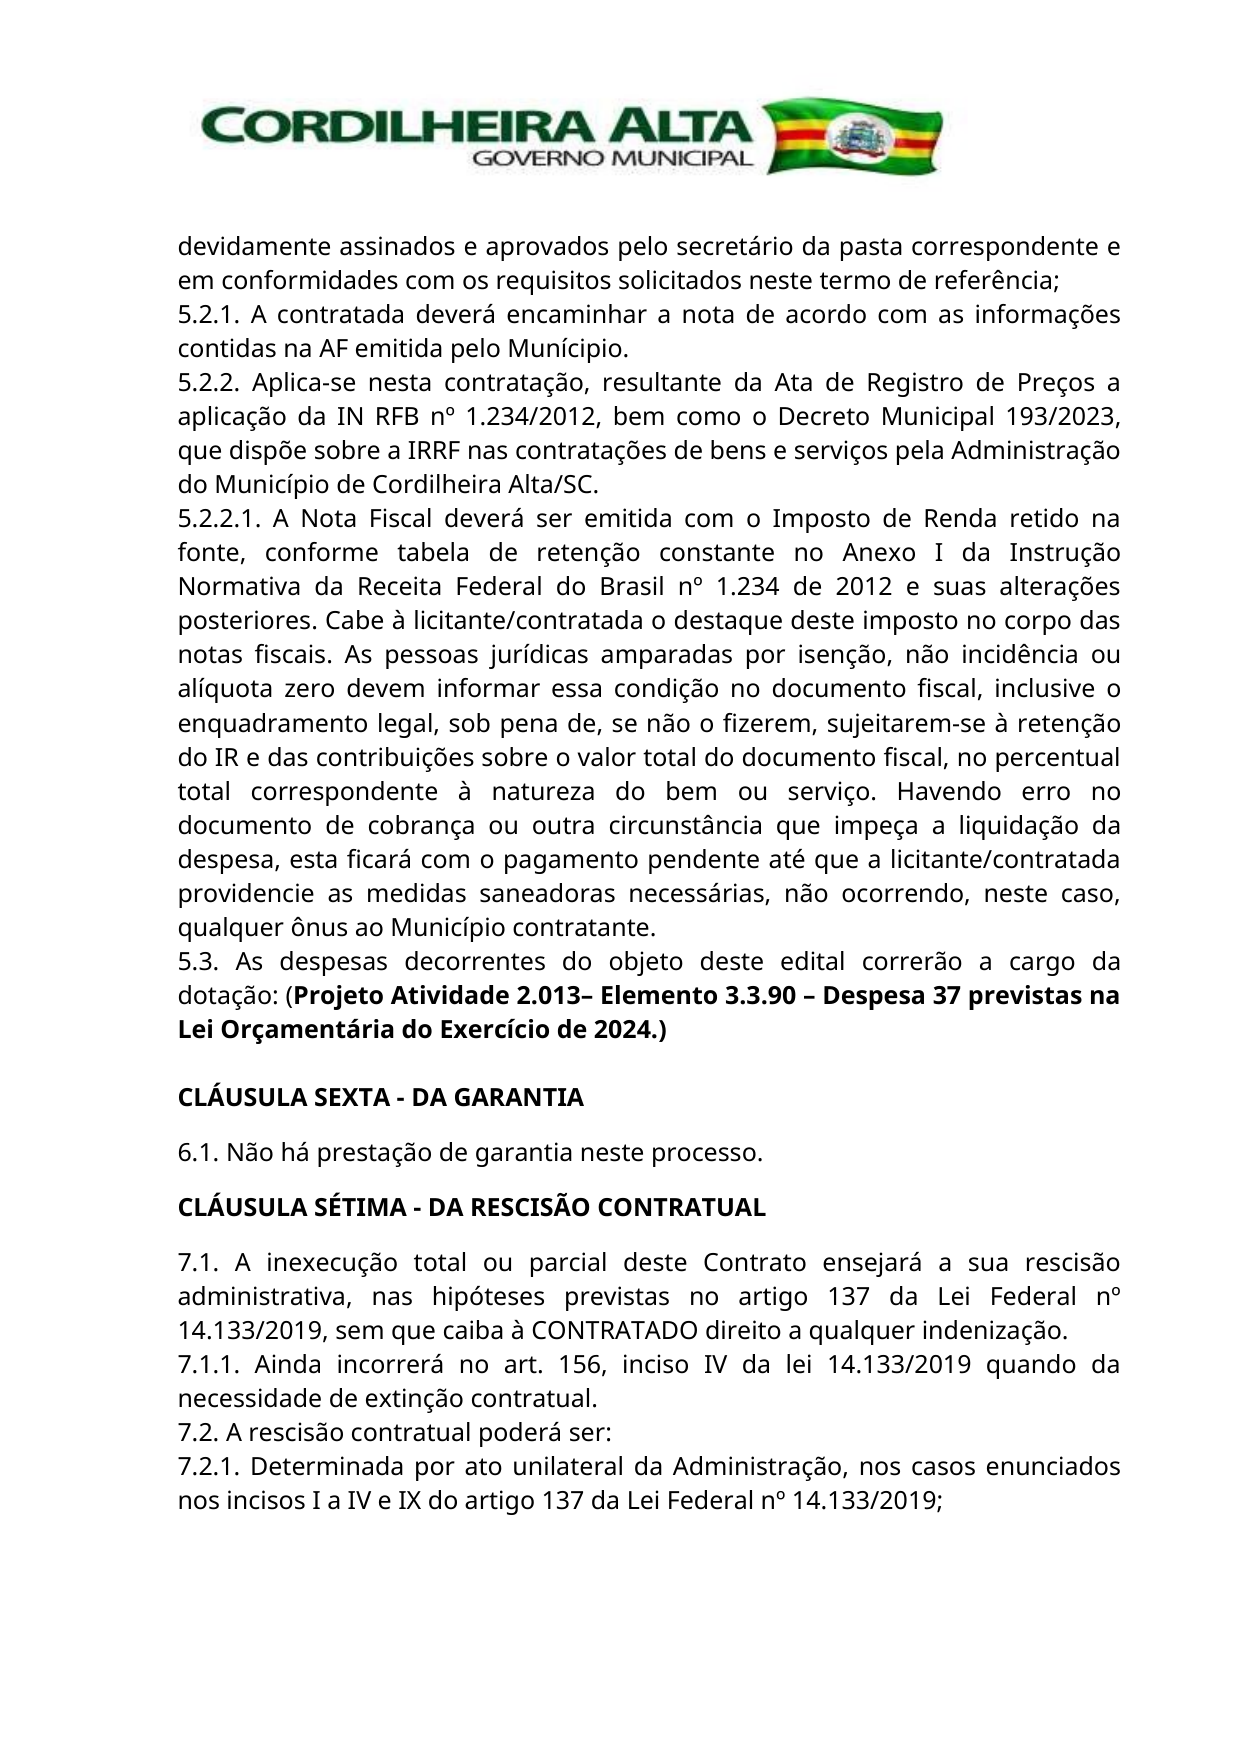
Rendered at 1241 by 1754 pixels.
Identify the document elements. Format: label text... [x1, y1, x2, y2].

text 7.2.1. Determinada por ato unilateral da Administração, nos casos enunciados nos incisos I a IV e IX do artigo 137 da Lei Federal nº 14.133/2019; [177, 1449, 1122, 1517]
text CLÁUSULA SEXTA - DA GARANTIA [177, 1080, 1122, 1114]
picture [177, 73, 968, 201]
text CLÁUSULA SÉTIMA - DA RESCISÃO CONTRATUAL [177, 1190, 1122, 1224]
text 5.2.1. A contratada deverá encaminhar a nota de acordo com as informações contidas na AF emitida pelo Munícipio. [177, 296, 1122, 364]
text 5.2.2. Aplica-se nesta contratação, resultante da Ata de Registro de Preços a aplicação da IN RFB nº 1.234/2012, bem como o Decreto Municipal 193/2023, que dispõe sobre a IRRF nas contratações de bens e serviços pela Administração do Município de Cordilheira Alta/SC. [177, 364, 1122, 501]
text 7.1.1. Ainda incorrerá no art. 156, inciso IV da lei 14.133/2019 quando da necessidade de extinção contratual. [177, 1347, 1122, 1415]
text 5.2.2.1. A Nota Fiscal deverá ser emitida com o Imposto de Renda retido na fonte, conforme tabela de retenção constante no Anexo I da Instrução Normativa da Receita Federal do Brasil nº 1.234 de 2012 e suas alterações posteriores. Cabe à licitante/contratada o destaque deste imposto no corpo das notas fiscais. As pessoas jurídicas amparadas por isenção, não incidência ou alíquota zero devem informar essa condição no documento fiscal, inclusive o enquadramento legal, sob pena de, se não o fizerem, sujeitarem-se à retenção do IR e das contribuições sobre o valor total do documento fiscal, no percentual total correspondente à natureza do bem ou serviço. Havendo erro no documento de cobrança ou outra circunstância que impeça a liquidação da despesa, esta ficará com o pagamento pendente até que a licitante/contratada providencie as medidas saneadoras necessárias, não ocorrendo, neste caso, qualquer ônus ao Município contratante. [177, 501, 1122, 944]
list 6.1. Não há prestação de garantia neste processo. [177, 1135, 1122, 1169]
text 7.1. A inexecução total ou parcial deste Contrato ensejará a sua rescisão administrativa, nas hipóteses previstas no artigo 137 da Lei Federal nº 14.133/2019, sem que caiba à CONTRATADO direito a qualquer indenização. [177, 1244, 1122, 1347]
text 5.3. As despesas decorrentes do objeto deste edital correrão a cargo da dotação: (Projeto Atividade 2.013– Elemento 3.3.90 – Despesa 37 previstas na Lei Orçamentária do Exercício de 2024.) [177, 944, 1122, 1046]
text 7.2. A rescisão contratual poderá ser: [177, 1415, 1122, 1449]
